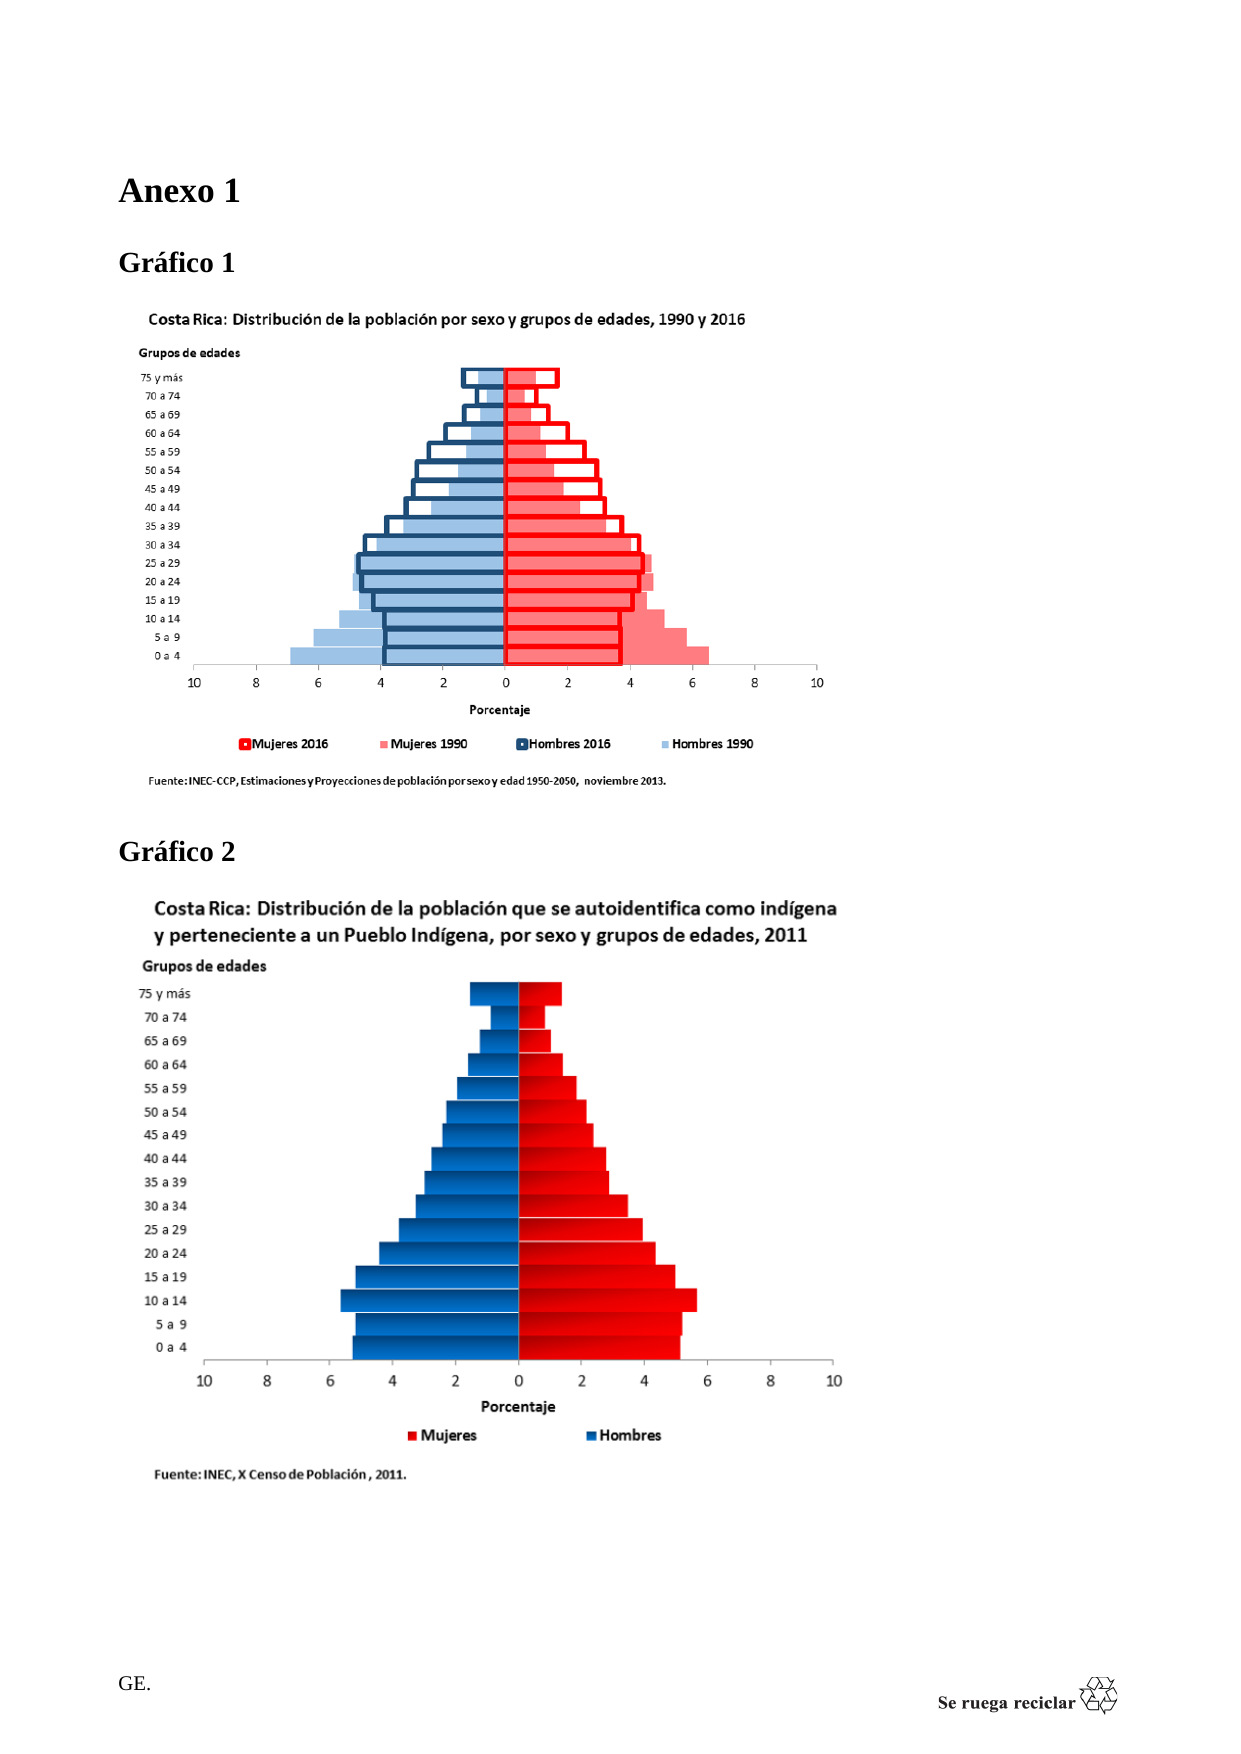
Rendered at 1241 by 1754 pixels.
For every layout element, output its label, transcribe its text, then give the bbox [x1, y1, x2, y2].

picture [118, 303, 827, 800]
picture [118, 892, 851, 1500]
picture [938, 1677, 1118, 1715]
text Anexo 1 [118, 173, 1004, 210]
text Gráfico 2 [118, 837, 1004, 868]
text Gráfico 1 [118, 248, 1004, 279]
